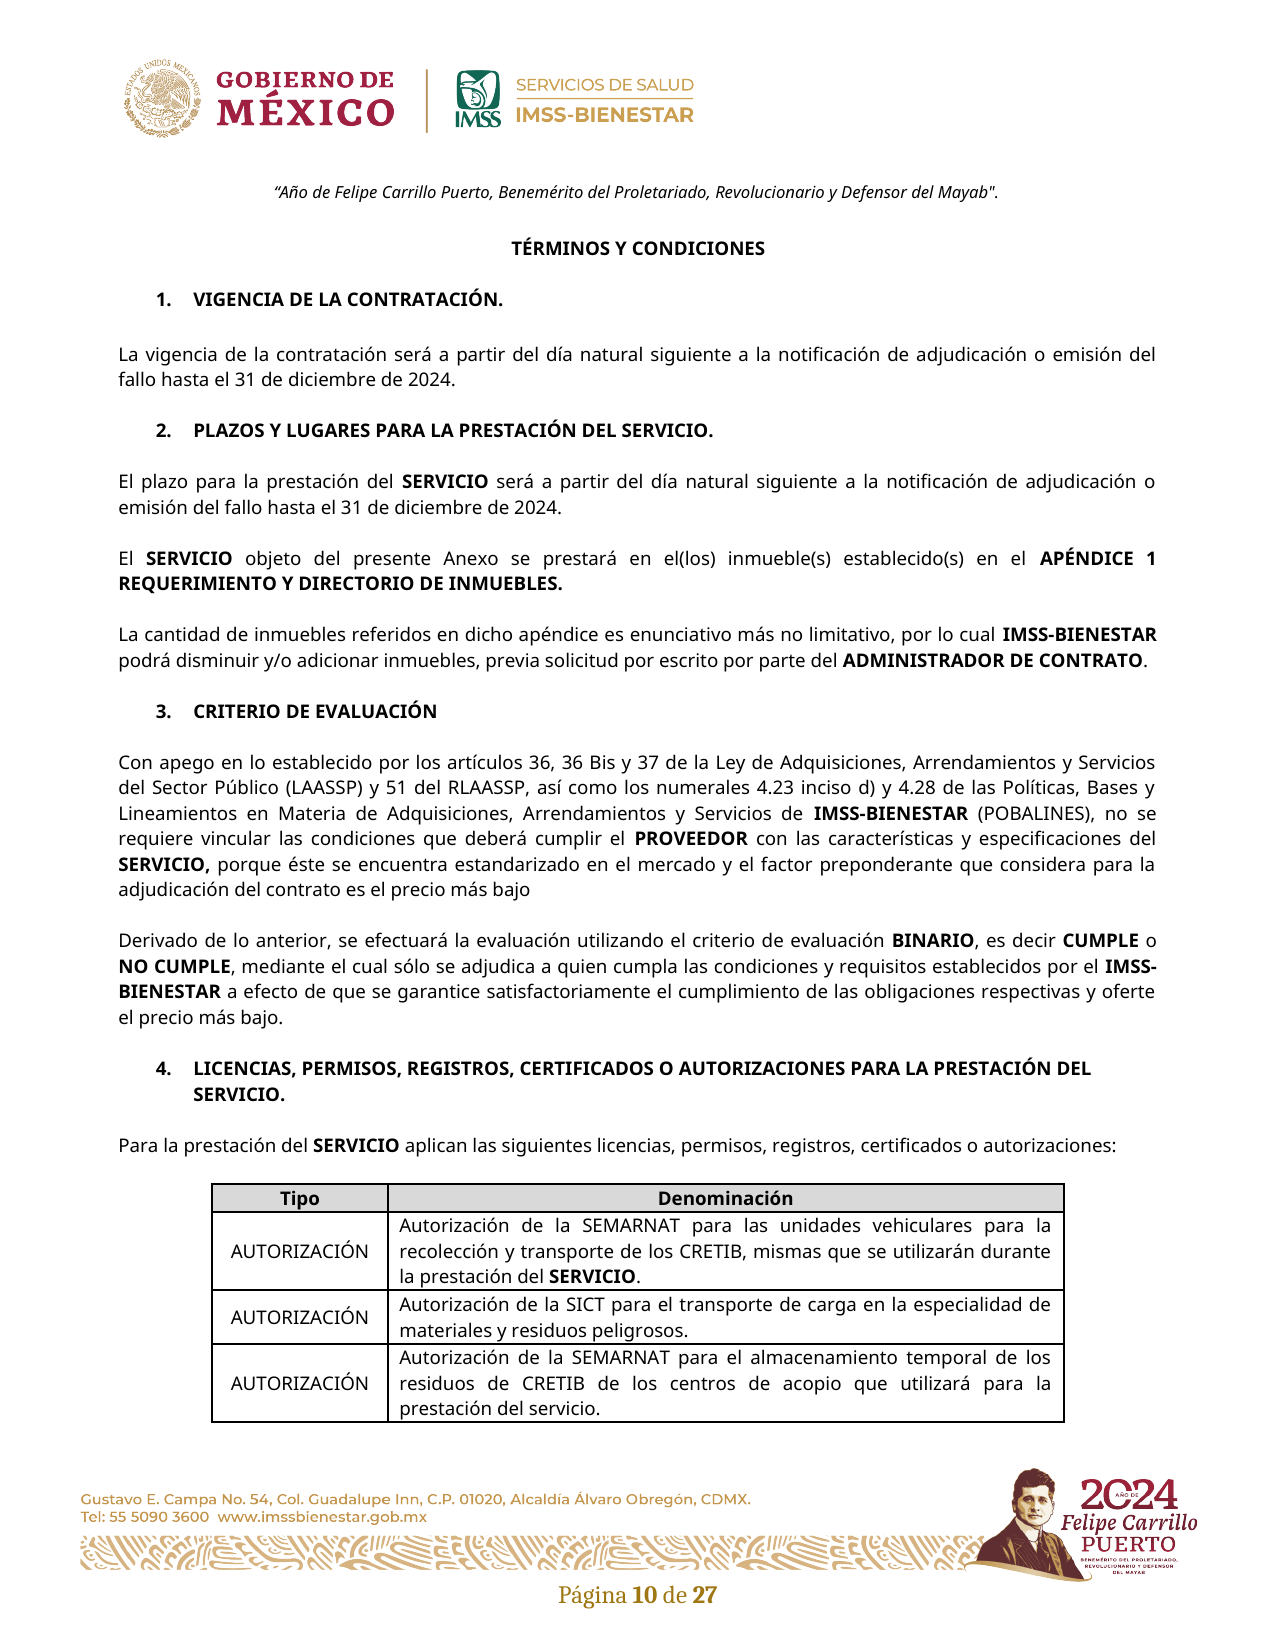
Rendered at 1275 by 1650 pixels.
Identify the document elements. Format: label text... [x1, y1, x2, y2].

text TÉRMINOS Y CONDICIONES [119, 236, 1157, 261]
picture [118, 55, 700, 146]
text Para la prestación del SERVICIO aplican las siguientes licencias, permisos, registros, certificados o autorizaciones: [118, 1132, 1157, 1157]
text El SERVICIO objeto del presente Anexo se prestará en el(los) inmueble(s) establecido(s) en el APÉNDICE 1 REQUERIMIENTO Y DIRECTORIO DE INMUEBLES. [118, 545, 1157, 596]
list VIGENCIA DE LA CONTRATACIÓN. [156, 287, 1157, 312]
text La vigencia de la contratación será a partir del día natural siguiente a la notificación de adjudicación o emisión del fallo hasta el 31 de diciembre de 2024. [118, 341, 1157, 392]
table_header Denominación [389, 1185, 1063, 1211]
text Con apego en lo establecido por los artículos 36, 36 Bis y 37 de la Ley de Adquisiciones, Arrendamientos y Servicios del Sector Público (LAASSP) y 51 del RLAASSP, así como los numerales 4.23 inciso d) y 4.28 de las Políticas, Bases y Lineamientos en Materia de Adquisiciones, Arrendamientos y Servicios de IMSS-BIENESTAR (POBALINES), no se requiere vincular las condiciones que deberá cumplir el PROVEEDOR con las características y especificaciones del SERVICIO, porque éste se encuentra estandarizado en el mercado y el factor preponderante que considera para la adjudicación del contrato es el precio más bajo [118, 749, 1157, 902]
text La cantidad de inmuebles referidos en dicho apéndice es enunciativo más no limitativo, por lo cual IMSS-BIENESTAR podrá disminuir y/o adicionar inmuebles, previa solicitud por escrito por parte del ADMINISTRADOR DE CONTRATO. [118, 622, 1157, 673]
table_cell AUTORIZACIÓN [213, 1213, 387, 1289]
picture [72, 1457, 1203, 1592]
list CRITERIO DE EVALUACIÓN [156, 698, 1157, 724]
table_cell AUTORIZACIÓN [213, 1345, 387, 1421]
table_cell Autorización de la SEMARNAT para el almacenamiento temporal de los residuos de CRETIB de los centros de acopio que utilizará para la prestación del servicio. [389, 1345, 1063, 1421]
text El plazo para la prestación del SERVICIO será a partir del día natural siguiente a la notificación de adjudicación o emisión del fallo hasta el 31 de diciembre de 2024. [118, 468, 1157, 519]
table_cell Autorización de la SEMARNAT para las unidades vehiculares para la recolección y transporte de los CRETIB, mismas que se utilizarán durante la prestación del SERVICIO. [389, 1213, 1063, 1289]
table_cell AUTORIZACIÓN [213, 1291, 387, 1342]
table_cell Autorización de la SICT para el transporte de carga en la especialidad de materiales y residuos peligrosos. [389, 1291, 1063, 1342]
table_header Tipo [213, 1185, 387, 1211]
list PLAZOS Y LUGARES PARA LA PRESTACIÓN DEL SERVICIO. [156, 417, 1157, 443]
text Derivado de lo anterior, se efectuará la evaluación utilizando el criterio de evaluación BINARIO, es decir CUMPLE o NO CUMPLE, mediante el cual sólo se adjudica a quien cumpla las condiciones y requisitos establecidos por el IMSS-BIENESTAR a efecto de que se garantice satisfactoriamente el cumplimiento de las obligaciones respectivas y oferte el precio más bajo. [118, 928, 1157, 1030]
list LICENCIAS, PERMISOS, REGISTROS, CERTIFICADOS O AUTORIZACIONES PARA LA PRESTACIÓN DEL SERVICIO. [156, 1055, 1157, 1106]
